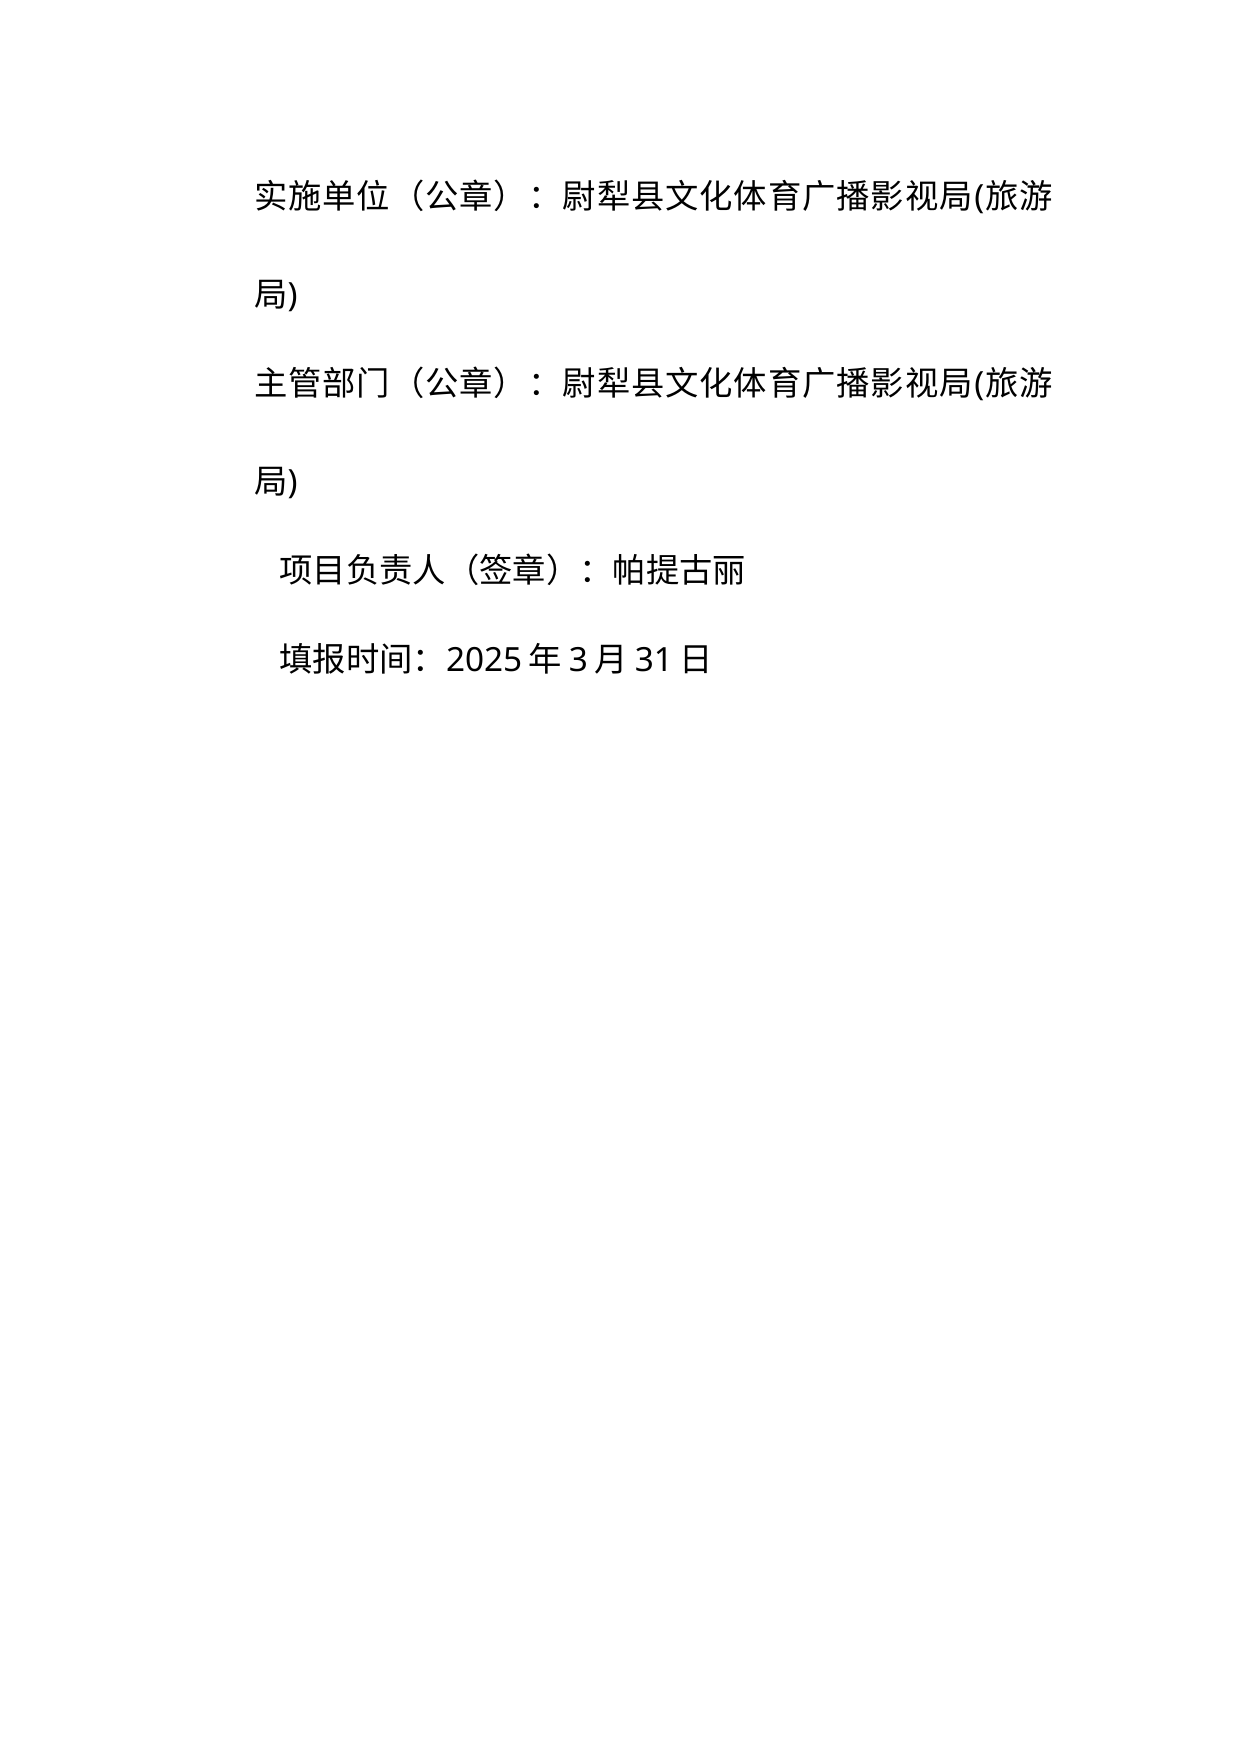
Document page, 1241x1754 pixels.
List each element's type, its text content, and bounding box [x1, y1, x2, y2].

text 填报时间：2025年3月31日 [187, 624, 1053, 689]
text 项目负责人（签章）：帕提古丽 [187, 535, 1053, 600]
text 实施单位（公章）：尉犁县文化体育广播影视局(旅游局) [254, 162, 1053, 324]
text 主管部门（公章）：尉犁县文化体育广播影视局(旅游局) [254, 349, 1053, 511]
